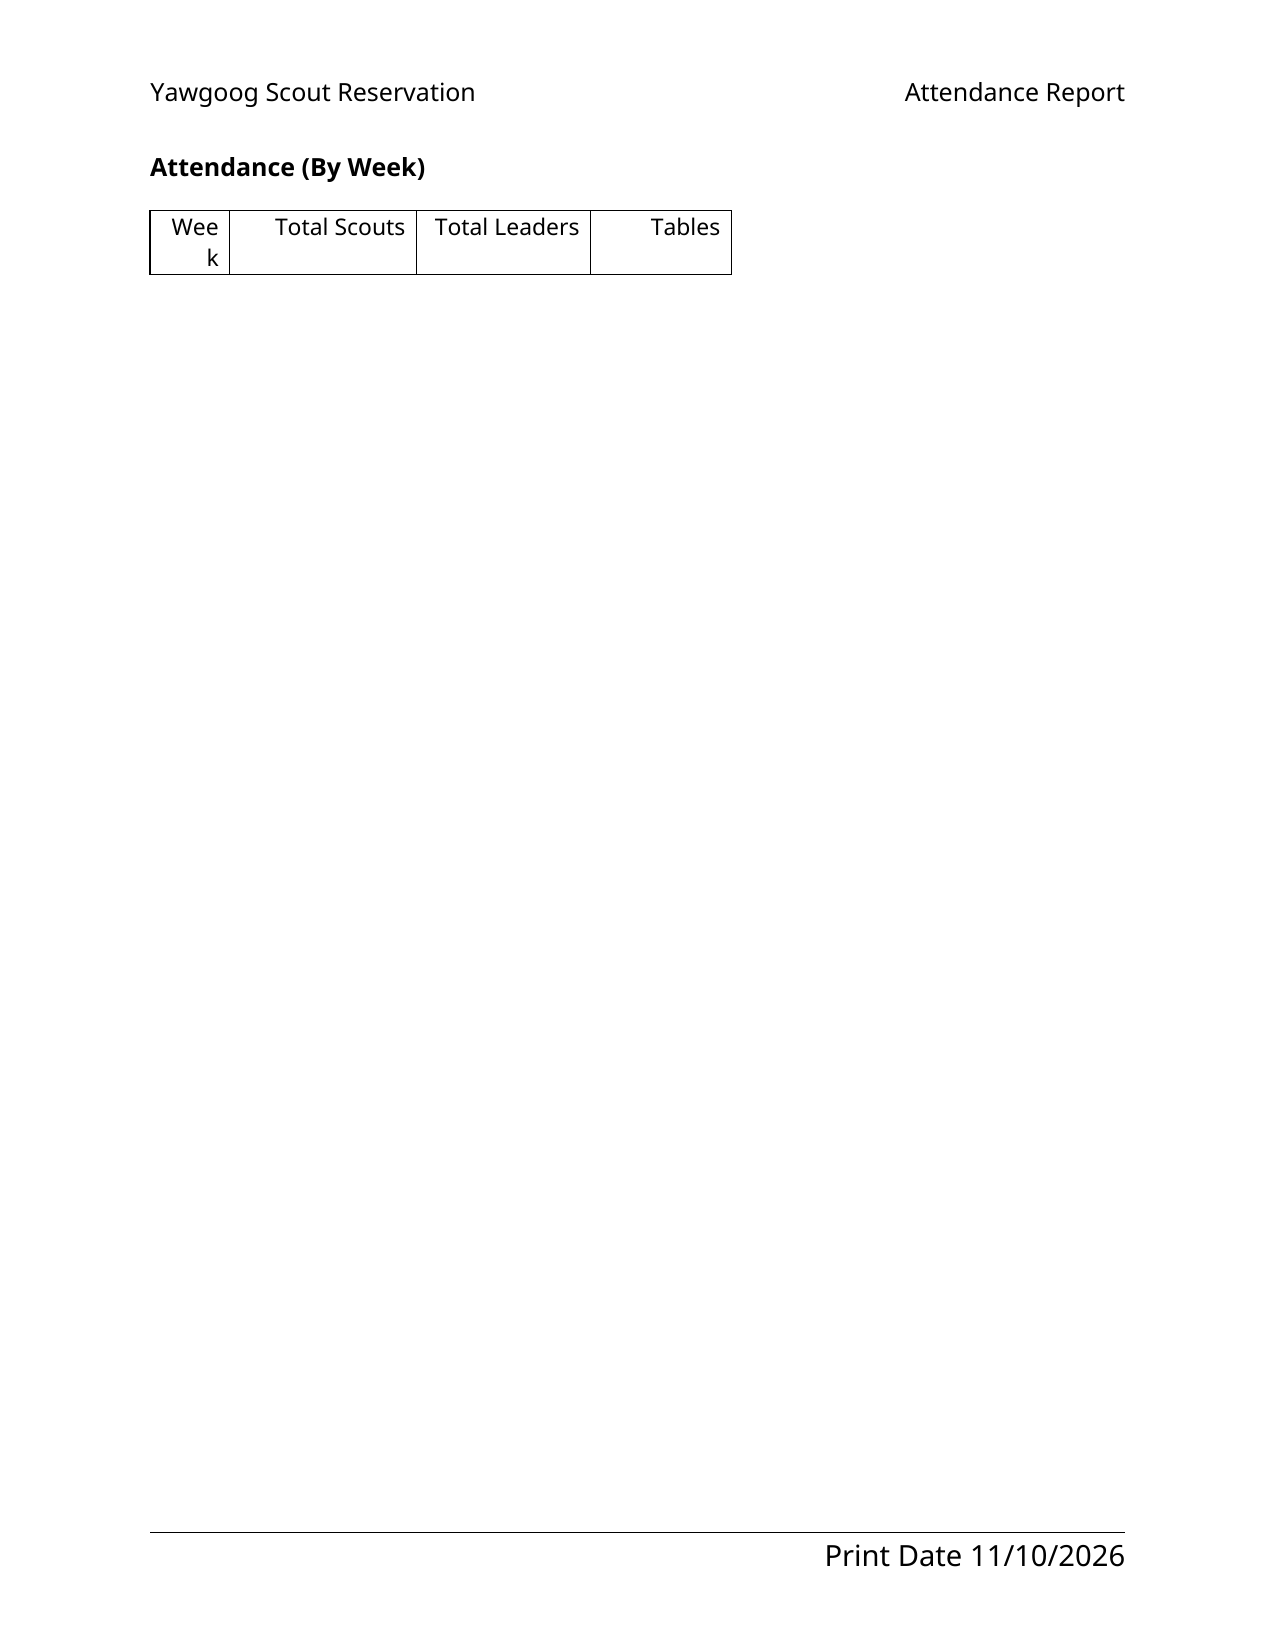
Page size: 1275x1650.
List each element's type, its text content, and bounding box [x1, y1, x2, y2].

table_header Total Leaders [417, 211, 590, 273]
text Attendance (By Week) [150, 150, 1125, 184]
table_header Week [151, 211, 229, 273]
table_header Total Scouts [230, 211, 416, 273]
table_header Tables [591, 211, 731, 273]
